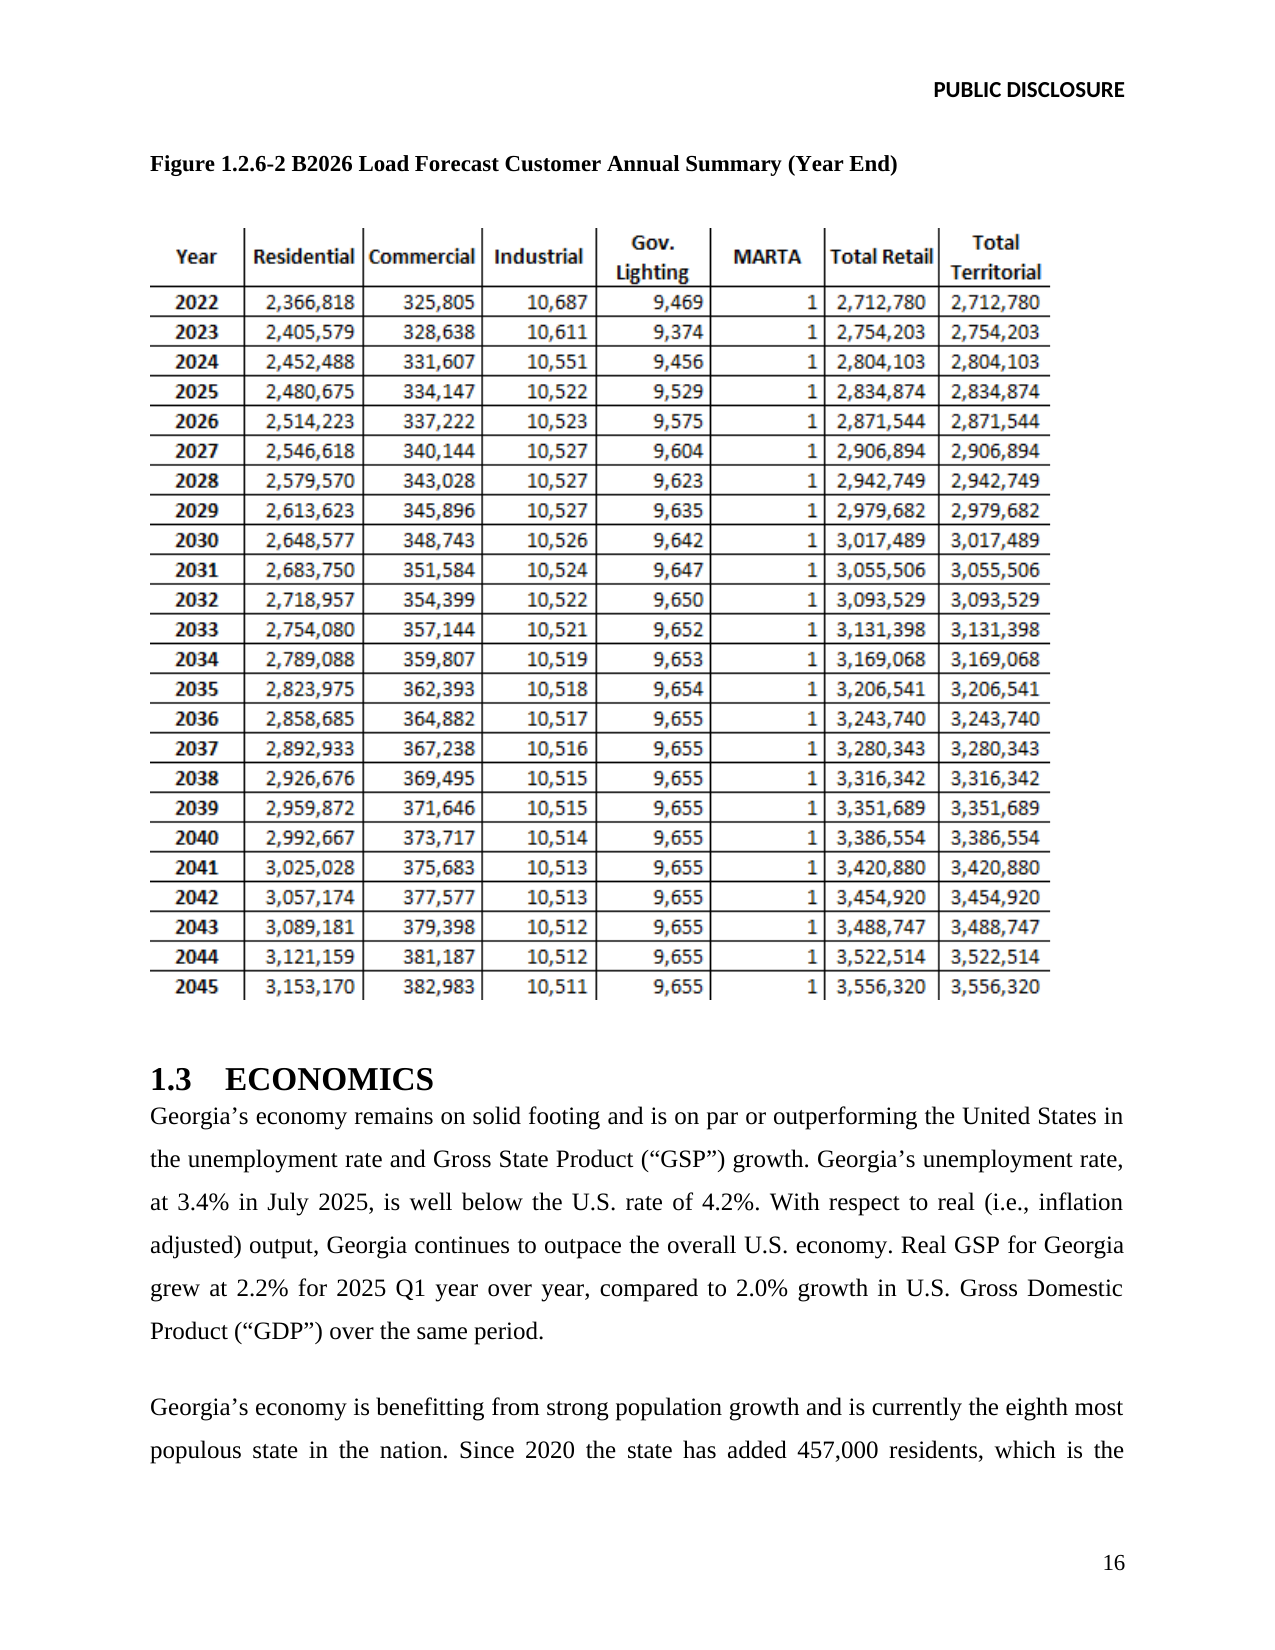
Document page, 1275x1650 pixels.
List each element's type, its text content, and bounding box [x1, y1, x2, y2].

text Figure 1.2.6-2 B2026 Load Forecast Customer Annual Summary (Year End) [150, 150, 1125, 176]
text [150, 1392, 1125, 1464]
text Georgia’s economy remains on solid footing and is on par or outperforming the United States in the unemployment rate and Gross State Product (“GSP”) growth. Georgia’s unemployment rate, at 3.4% in July 2025, is well below the U.S. rate of 4.2%. With respect to real (i.e., inflation adjusted) output, Georgia continues to outpace the overall U.S. economy. Real GSP for Georgia grew at 2.2% for 2025 Q1 year over year, compared to 2.0% growth in U.S. Gross Domestic Product (“GDP”) over the same period. [150, 1101, 1125, 1345]
subtitle 1.3 ECONOMICS [150, 1059, 1125, 1097]
picture [150, 228, 1050, 1000]
